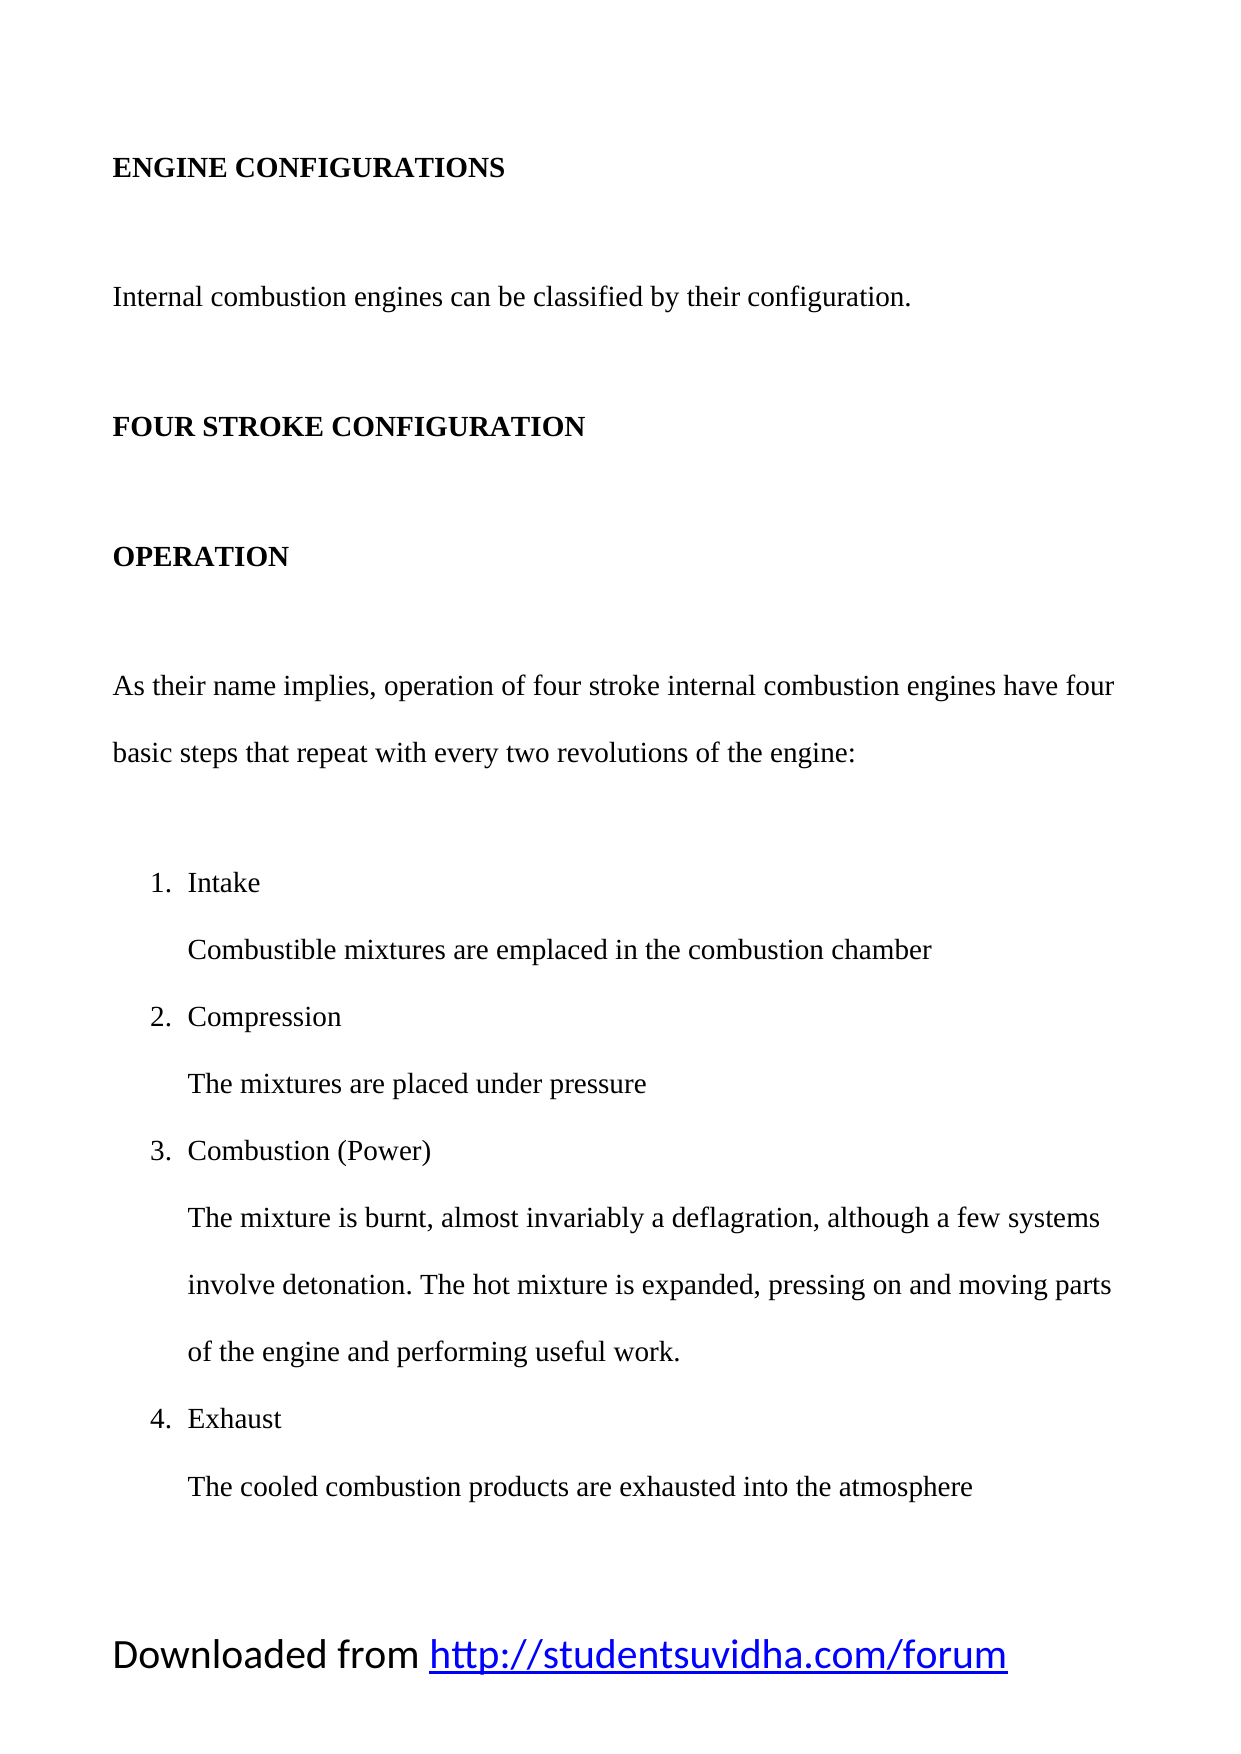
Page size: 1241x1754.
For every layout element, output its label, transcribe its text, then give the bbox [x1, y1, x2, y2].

list The mixtures are placed under pressure [187, 1066, 1128, 1100]
list The mixture is burnt, almost invariably a deflagration, although a few systems involve detonation. The hot mixture is expanded, pressing on and moving parts of the engine and performing useful work. [187, 1200, 1128, 1368]
list Intake [150, 865, 1128, 898]
list Combustible mixtures are emplaced in the combustion chamber [187, 932, 1128, 966]
text OPERATION [112, 539, 1128, 572]
text FOUR STROKE CONFIGURATION [112, 409, 1128, 443]
list Combustion (Power) [150, 1133, 1128, 1167]
text As their name implies, operation of four stroke internal combustion engines have four basic steps that repeat with every two revolutions of the engine: [112, 668, 1128, 769]
list Exhaust [150, 1402, 1128, 1435]
text ENGINE CONFIGURATIONS [112, 150, 1128, 183]
list The cooled combustion products are exhausted into the atmosphere [187, 1469, 1128, 1502]
text Internal combustion engines can be classified by their configuration. [112, 279, 1128, 313]
list Compression [150, 999, 1128, 1033]
